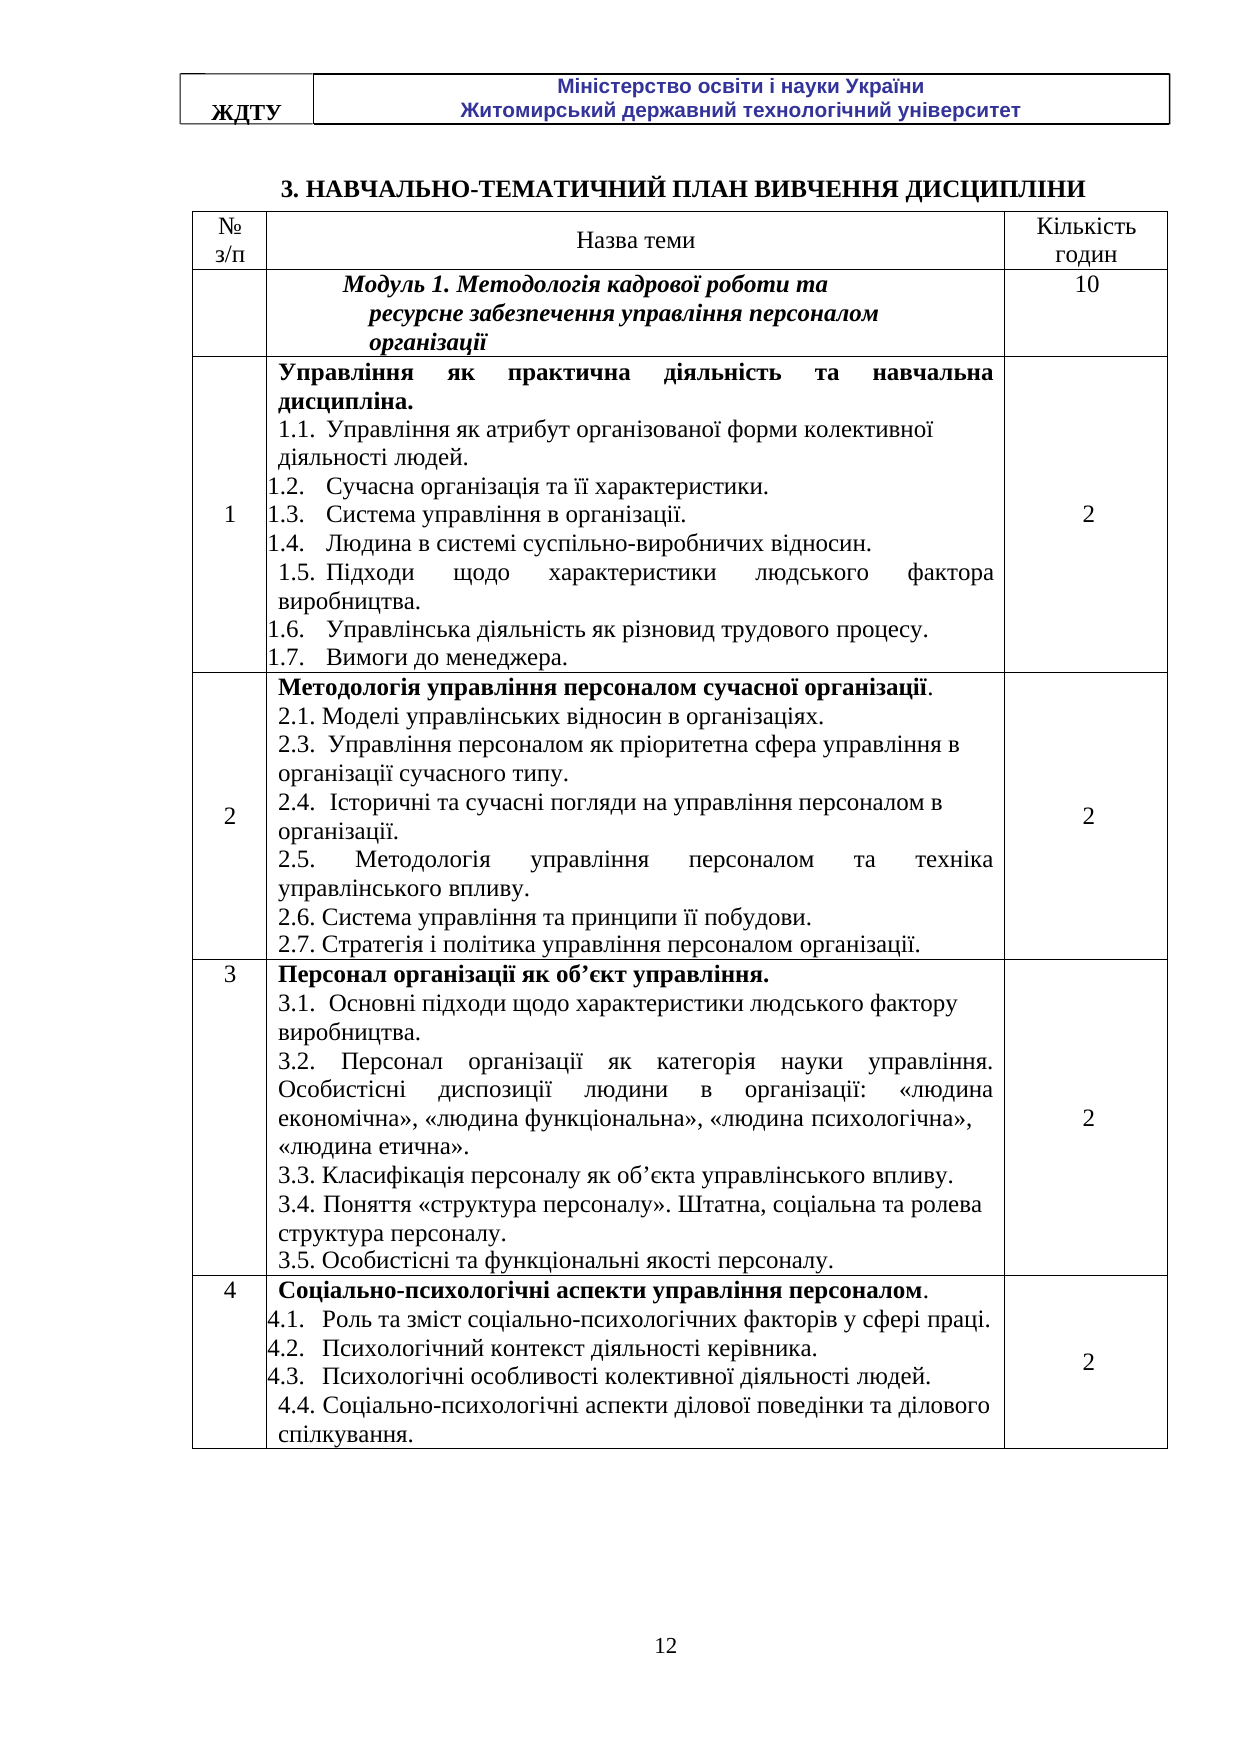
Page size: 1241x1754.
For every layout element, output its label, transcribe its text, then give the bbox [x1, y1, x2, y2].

table_cell Управління як практична діяльність та навчальна дисципліна. Управління як атрибут організованої форми колективної діяльності людей. Сучасна організація та її характеристики. Система управління в організації. Людина в системі суспільно-виробничих відносин. Підходи щодо характеристики людського фактора виробництва. Управлінська діяльність як різновид трудового процесу. Вимоги до менеджера. [267, 357, 1004, 672]
table_cell 2 [1005, 673, 1167, 959]
table_cell 2 [1005, 1276, 1167, 1448]
table_cell 2 [1005, 960, 1167, 1275]
table_cell Методологія управління персоналом сучасної організації. 2.1. Моделі управлінських відносин в організаціях. Управління персоналом як пріоритетна сфера управління в організації сучасного типу. Історичні та сучасні погляди на управління персоналом в організації. Методологія управління персоналом та техніка управлінського впливу. Система управління та принципи її побудови. Стратегія і політика управління персоналом організації. [267, 673, 1004, 959]
table_cell Персонал організації як об’єкт управління. Основні підходи щодо характеристики людського фактору виробництва. Персонал організації як категорія науки управління. Особистісні диспозиції людини в організації: «людина економічна», «людина функціональна», «людина психологічна», «людина етична». Класифікація персоналу як об’єкта управлінського впливу. Поняття «структура персоналу». Штатна, соціальна та ролева структура персоналу. Особистісні та функціональні якості персоналу. [267, 960, 1004, 1275]
subtitle НАВЧАЛЬНО-ТЕМАТИЧНИЙ ПЛАН ВИВЧЕННЯ ДИСЦИПЛІНИ [281, 174, 1209, 202]
table_cell 2 [1005, 357, 1167, 672]
table_cell 3 [193, 960, 266, 1275]
table_header № з/п [193, 212, 266, 269]
table_cell 1 [193, 357, 266, 672]
table_cell Соціально-психологічні аспекти управління персоналом. Роль та зміст соціально-психологічних факторів у сфері праці. Психологічний контекст діяльності керівника. Психологічні особливості колективної діяльності людей. Соціально-психологічні аспекти ділової поведінки та ділового спілкування. [267, 1276, 1004, 1448]
table_header Кількість годин [1005, 212, 1167, 269]
table_cell 2 [193, 673, 266, 959]
table_cell 10 [1005, 270, 1167, 356]
table_cell 4 [193, 1276, 266, 1448]
table_cell Модуль 1. Методологія кадрової роботи та ресурсне забезпечення управління персоналом організації [267, 270, 1004, 356]
table_cell [193, 270, 266, 356]
table_header Назва теми [267, 212, 1004, 269]
